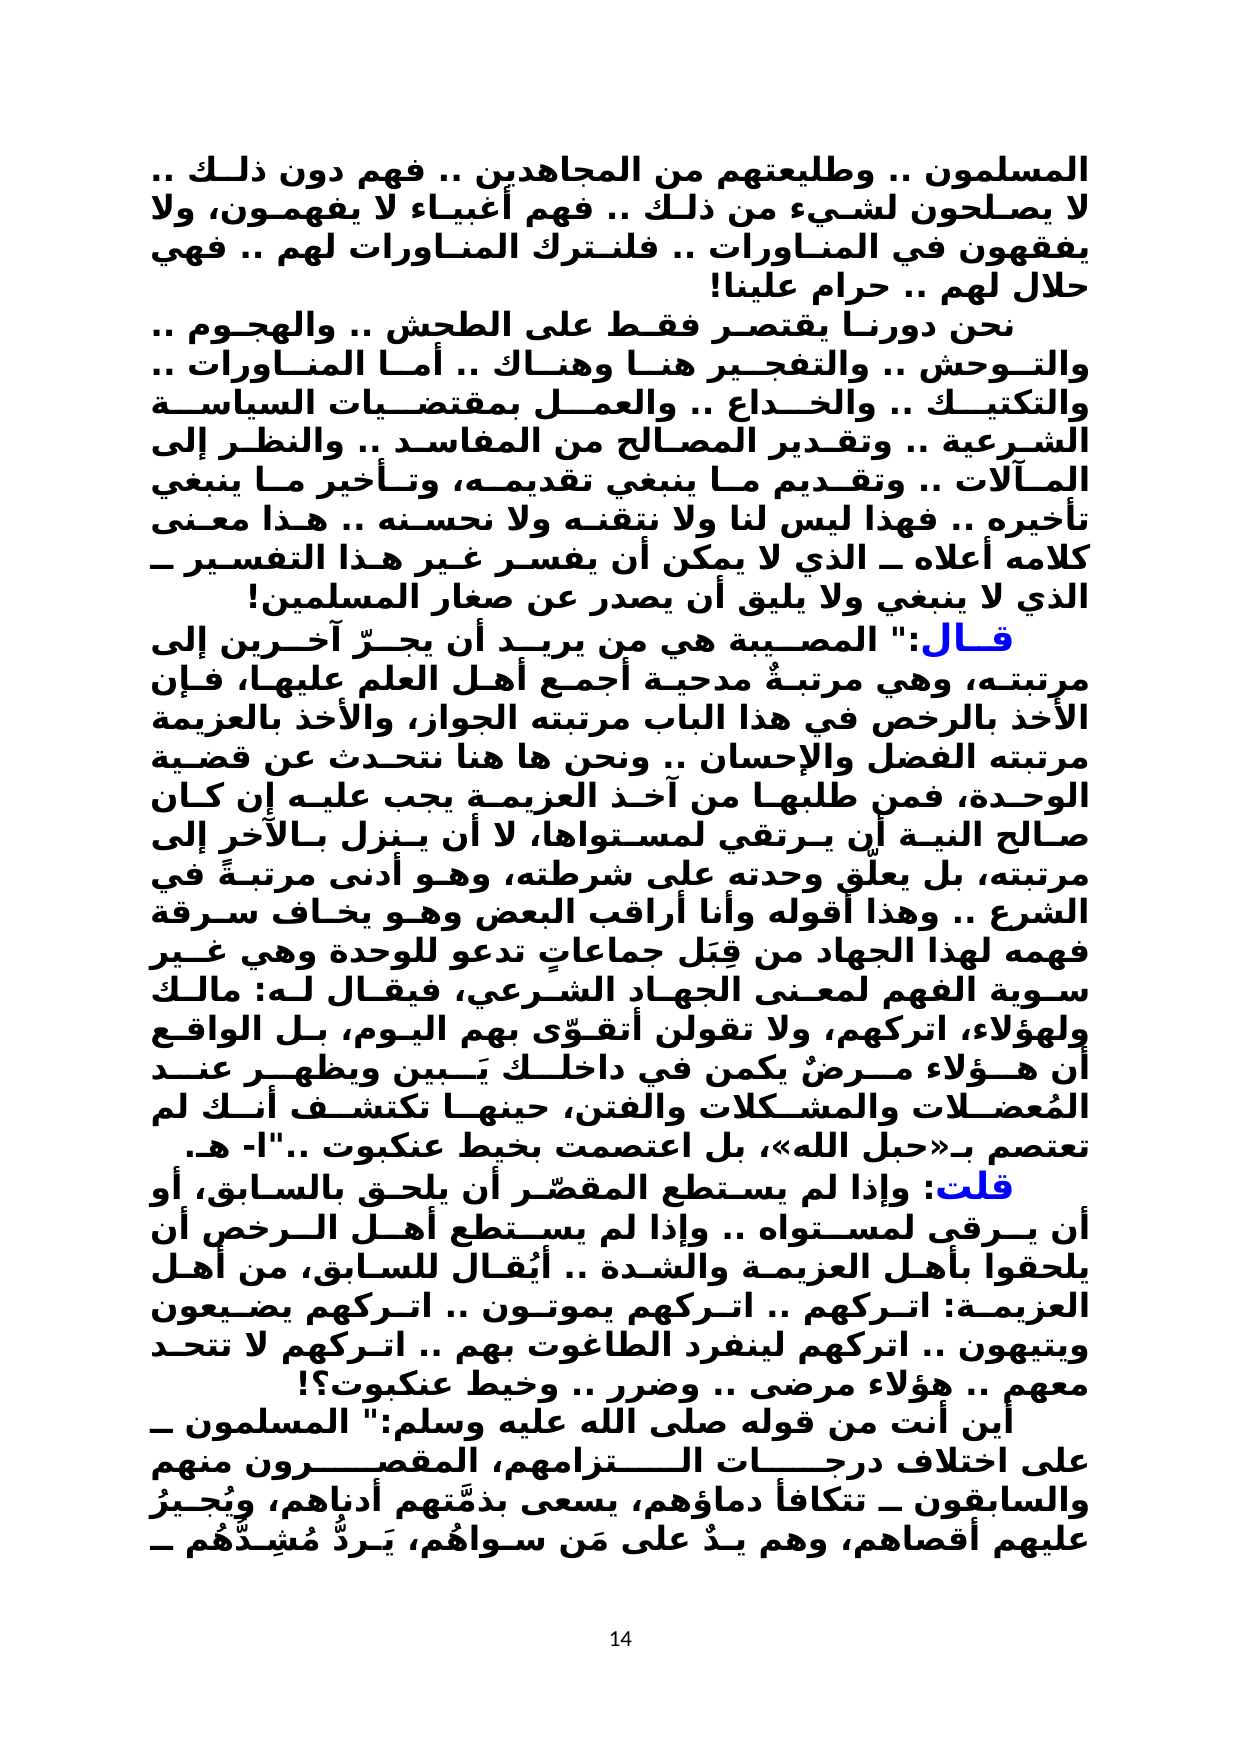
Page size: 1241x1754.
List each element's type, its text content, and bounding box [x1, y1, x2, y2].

text نحن دورنا يقتصر فقط على الطحش .. والهجوم .. والتوحش .. والتفجير هنا وهناك .. أما المناورات .. والتكتيك .. والخداع .. والعمل بمقتضيات السياسة الشرعية .. وتقدير المصالح من المفاسد .. والنظر إلى المآلات .. وتقديم ما ينبغي تقديمه، وتأخير ما ينبغي تأخيره .. فهذا ليس لنا ولا نتقنه ولا نحسنه .. هذا معنى كلامه أعلاه ــ الذي لا يمكن أن يفسر غير هذا التفسير ــ الذي لا ينبغي ولا يليق أن يصدر عن صغار المسلمين! [150, 305, 1090, 616]
text قلت: وإذا لم يستطع المقصّر أن يلحق بالسابق، أو أن يرقى لمستواه .. وإذا لم يستطع أهل الرخص أن يلحقوا بأهل العزيمة والشدة .. أيُقال للسابق، من أهل العزيمة: اتركهم .. اتركهم يموتون .. اتركهم يضيعون ويتيهون .. اتركهم لينفرد الطاغوت بهم .. اتركهم لا تتحد معهم .. هؤلاء مرضى .. وضرر .. وخيط عنكبوت؟! [150, 1165, 1090, 1403]
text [150, 1403, 1090, 1558]
text قال:" المصيبة هي من يريد أن يجرّ آخرين إلى مرتبته، وهي مرتبةٌ مدحية أجمع أهل العلم عليها، فإن الأخذ بالرخص في هذا الباب مرتبته الجواز، والأخذ بالعزيمة مرتبته الفضل والإحسان .. ونحن ها هنا نتحدث عن قضية الوحدة، فمن طلبها من آخذ العزيمة يجب عليه إن كان صالح النية أن يرتقي لمستواها، لا أن ينزل بالآخر إلى مرتبته، بل يعلّق وحدته على شرطته، وهو أدنى مرتبةً في الشرع .. وهذا أقوله وأنا أراقب البعض وهو يخاف سرقة فهمه لهذا الجهاد من قِبَل جماعاتٍ تدعو للوحدة وهي غير سوية الفهم لمعنى الجهاد الشرعي، فيقال له: مالك ولهؤلاء، اتركهم، ولا تقولن أتقوّى بهم اليوم، بل الواقع أن هؤلاء مرضٌ يكمن في داخلك يَبين ويظهر عند المُعضلات والمشكلات والفتن، حينها تكتشف أنك لم تعتصم بـ«حبل الله»، بل اعتصمت بخيط عنكبوت .."ا- هـ. [150, 616, 1090, 1165]
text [150, 150, 1090, 305]
